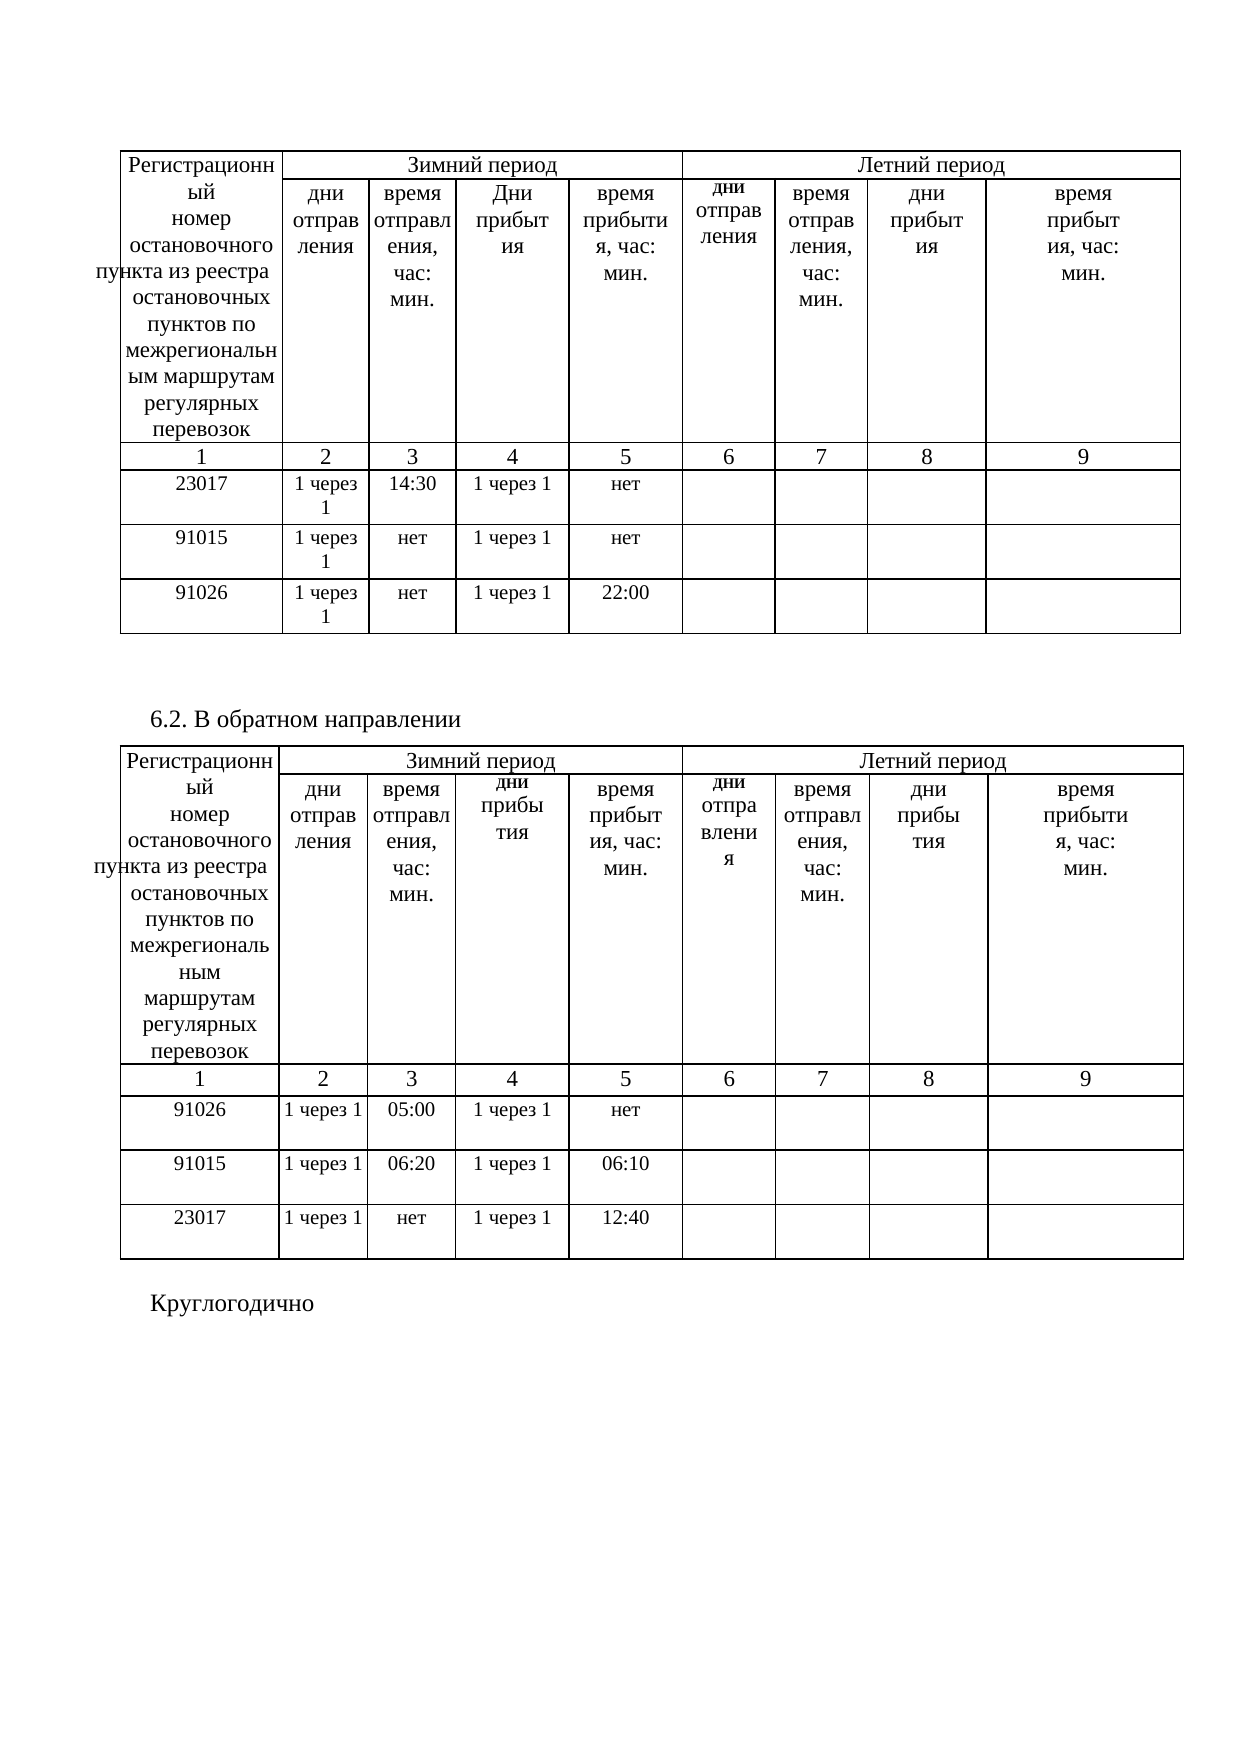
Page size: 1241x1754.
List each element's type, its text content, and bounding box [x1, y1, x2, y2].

text Круглогодично [150, 1288, 1090, 1317]
text 6.2. В обратном направлении [150, 704, 1090, 733]
table_cell 1 через 1 [457, 525, 568, 578]
table_cell [776, 471, 867, 524]
table_cell дни прибы тия [870, 775, 987, 1063]
table_cell 06:20 [368, 1151, 455, 1204]
table_cell 6 [683, 443, 774, 469]
table_cell [987, 471, 1180, 524]
table_cell 3 [368, 1065, 455, 1095]
table_cell 22:00 [570, 580, 682, 632]
table_cell 7 [776, 443, 867, 469]
table_cell нет [570, 525, 682, 578]
table_cell [987, 525, 1180, 578]
table_cell дни отправ ления [283, 180, 368, 441]
table_cell [776, 1097, 869, 1149]
table_cell [989, 1151, 1183, 1204]
table_cell 1 через 1 [280, 1205, 367, 1258]
table_cell 1 через 1 [457, 471, 568, 524]
table_cell 91015 [121, 525, 282, 578]
table_cell [776, 525, 867, 578]
table_cell 9 [987, 443, 1180, 469]
table_cell [868, 525, 985, 578]
table_cell 23017 [121, 471, 282, 524]
table_cell время прибыт ия, час: мин. [987, 180, 1180, 441]
table_cell [987, 580, 1180, 632]
table_cell время прибыт ия, час: мин. [570, 775, 682, 1063]
table_cell [683, 580, 774, 632]
table_cell 3 [370, 443, 455, 469]
table_cell [776, 580, 867, 632]
table_cell [989, 1205, 1183, 1258]
table_cell время отправл ения, час: мин. [368, 775, 455, 1063]
table_cell 91026 [121, 580, 282, 632]
table_cell 5 [570, 443, 682, 469]
table_cell [683, 471, 774, 524]
table_cell нет [570, 471, 682, 524]
table_cell [776, 1151, 869, 1204]
table_header Регистрационный номер остановочного пункта из реестра остановочных пунктов по межрегиональным маршрутам регулярных перевозок [121, 152, 282, 441]
table_cell нет [370, 580, 455, 632]
table_cell время прибыти я, час: мин. [570, 180, 682, 441]
table_header Летний период [683, 747, 1183, 773]
table_cell Дни прибыт ия [457, 180, 568, 441]
table_cell 06:10 [570, 1151, 682, 1204]
table_cell 4 [457, 443, 568, 469]
table_cell 8 [870, 1065, 987, 1095]
table_cell 2 [283, 443, 368, 469]
table_cell 23017 [121, 1205, 278, 1258]
table_cell ДНИ прибы тия [456, 775, 568, 1063]
table_cell [776, 1205, 869, 1258]
table_cell [683, 1151, 775, 1204]
table_cell время отправл ения, час: мин. [370, 180, 455, 441]
table_cell [868, 471, 985, 524]
table_cell [870, 1097, 987, 1149]
table_cell 1 через 1 [456, 1151, 568, 1204]
table_cell 91026 [121, 1097, 278, 1149]
table_cell 7 [776, 1065, 869, 1095]
table_cell ДНИ отправ ления [683, 180, 774, 441]
table_cell 12:40 [570, 1205, 682, 1258]
table_cell дни отправ ления [280, 775, 367, 1063]
table_cell 5 [570, 1065, 682, 1095]
table_cell 1 через 1 [280, 1097, 367, 1149]
table_cell нет [368, 1205, 455, 1258]
table_cell [989, 1097, 1183, 1149]
table_cell 6 [683, 1065, 775, 1095]
table_header Летний период [683, 152, 1180, 178]
table_cell нет [570, 1097, 682, 1149]
table_cell 1 через 1 [456, 1097, 568, 1149]
table_cell 91015 [121, 1151, 278, 1204]
table_cell [683, 525, 774, 578]
table_cell время прибыти я, час: мин. [989, 775, 1183, 1063]
table_cell 1 [121, 1065, 278, 1095]
table_cell 1 через 1 [280, 1151, 367, 1204]
table_cell [870, 1151, 987, 1204]
table_cell 1 через 1 [457, 580, 568, 632]
table_cell 8 [868, 443, 985, 469]
table_cell 1 через 1 [283, 525, 368, 578]
table_cell 14:30 [370, 471, 455, 524]
table_header Зимний период [280, 747, 682, 773]
table_cell 9 [989, 1065, 1183, 1095]
table_cell [870, 1205, 987, 1258]
table_cell [683, 1205, 775, 1258]
table_cell ДНИ отпра влени я [683, 775, 775, 1063]
table_cell 1 через 1 [456, 1205, 568, 1258]
table_cell 1 [121, 443, 282, 469]
table_header Зимний период [283, 152, 682, 178]
table_cell дни прибыт ия [868, 180, 985, 441]
table_cell 4 [456, 1065, 568, 1095]
table_cell [868, 580, 985, 632]
table_cell 1 через 1 [283, 580, 368, 632]
table_cell время отправ ления, час: мин. [776, 180, 867, 441]
table_cell 2 [280, 1065, 367, 1095]
table_header Регистрационный номер остановочного пункта из реестра остановочных пунктов по межрегиональным маршрутам регулярных перевозок [121, 747, 278, 1063]
table_cell [683, 1097, 775, 1149]
table_cell нет [370, 525, 455, 578]
table_cell 1 через 1 [283, 471, 368, 524]
table_cell время отправл ения, час: мин. [776, 775, 869, 1063]
table_cell 05:00 [368, 1097, 455, 1149]
